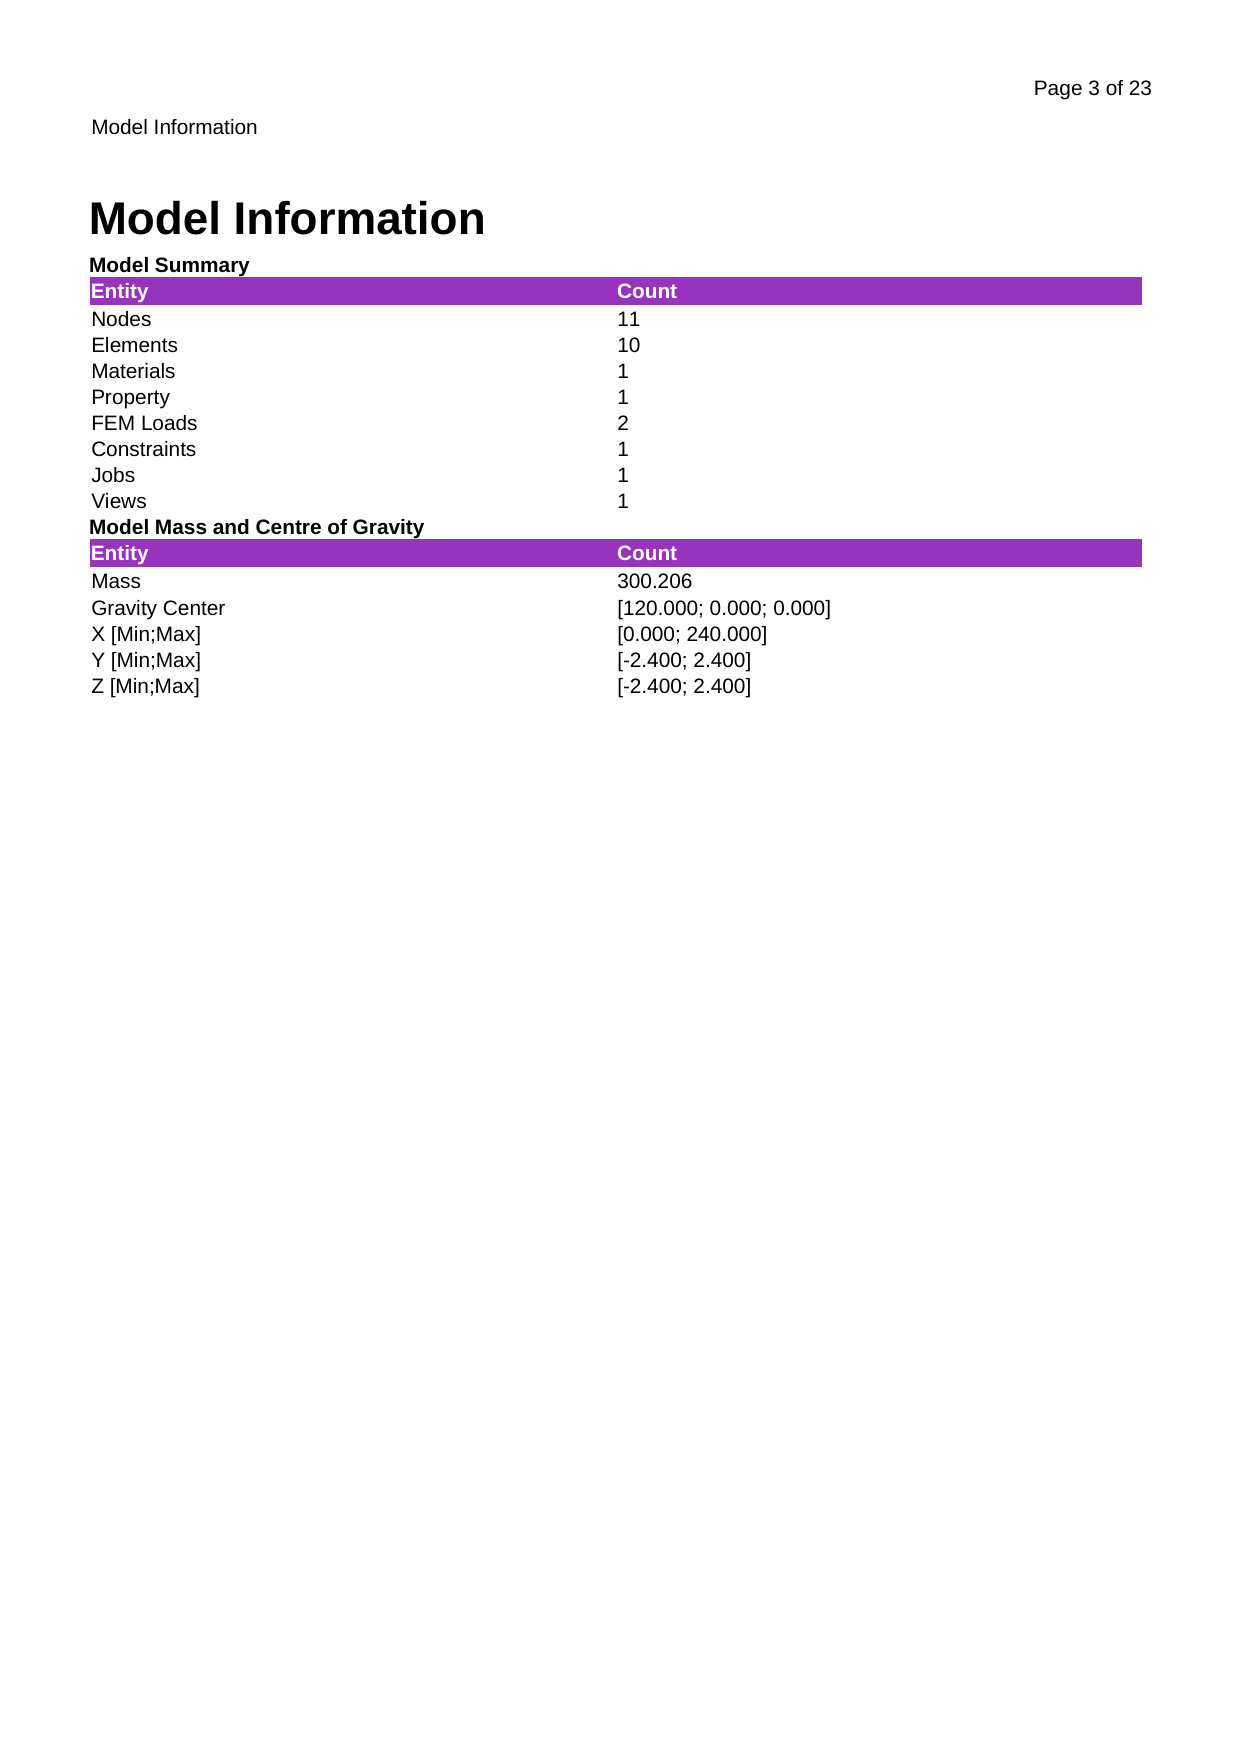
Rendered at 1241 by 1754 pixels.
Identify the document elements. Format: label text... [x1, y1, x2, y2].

table_cell [120.000; 0.000; 0.000] [616, 593, 1142, 619]
table_header Count [616, 277, 1142, 305]
table_cell Materials [90, 357, 616, 383]
subtitle Model Information [88, 192, 1152, 244]
table_cell FEM Loads [90, 409, 616, 435]
table_cell 2 [616, 409, 1142, 435]
table_cell 1 [616, 383, 1142, 409]
table_cell Property [90, 383, 616, 409]
table_cell Nodes [90, 305, 616, 331]
table_cell 1 [616, 357, 1142, 383]
table_cell 1 [616, 487, 1142, 513]
table_cell 11 [616, 305, 1142, 331]
table_cell [-2.400; 2.400] [616, 671, 1142, 697]
table_header Count [616, 539, 1142, 567]
table_cell Y [Min;Max] [90, 645, 616, 671]
table_cell Elements [90, 331, 616, 357]
table_cell Z [Min;Max] [90, 671, 616, 697]
table_cell Constraints [90, 435, 616, 461]
table_cell Views [90, 487, 616, 513]
table_cell 10 [616, 331, 1142, 357]
table_cell [-2.400; 2.400] [616, 645, 1142, 671]
text Model Summary [89, 253, 1152, 277]
table_cell Mass [90, 567, 616, 593]
table_cell Jobs [90, 461, 616, 487]
table_cell 300.206 [616, 567, 1142, 593]
table_header Entity [90, 277, 616, 305]
table_header Entity [90, 539, 616, 567]
table_cell Gravity Center [90, 593, 616, 619]
table_cell 1 [616, 461, 1142, 487]
table_cell [0.000; 240.000] [616, 619, 1142, 645]
table_cell 1 [616, 435, 1142, 461]
table_cell X [Min;Max] [90, 619, 616, 645]
text Model Mass and Centre of Gravity [89, 515, 1152, 539]
